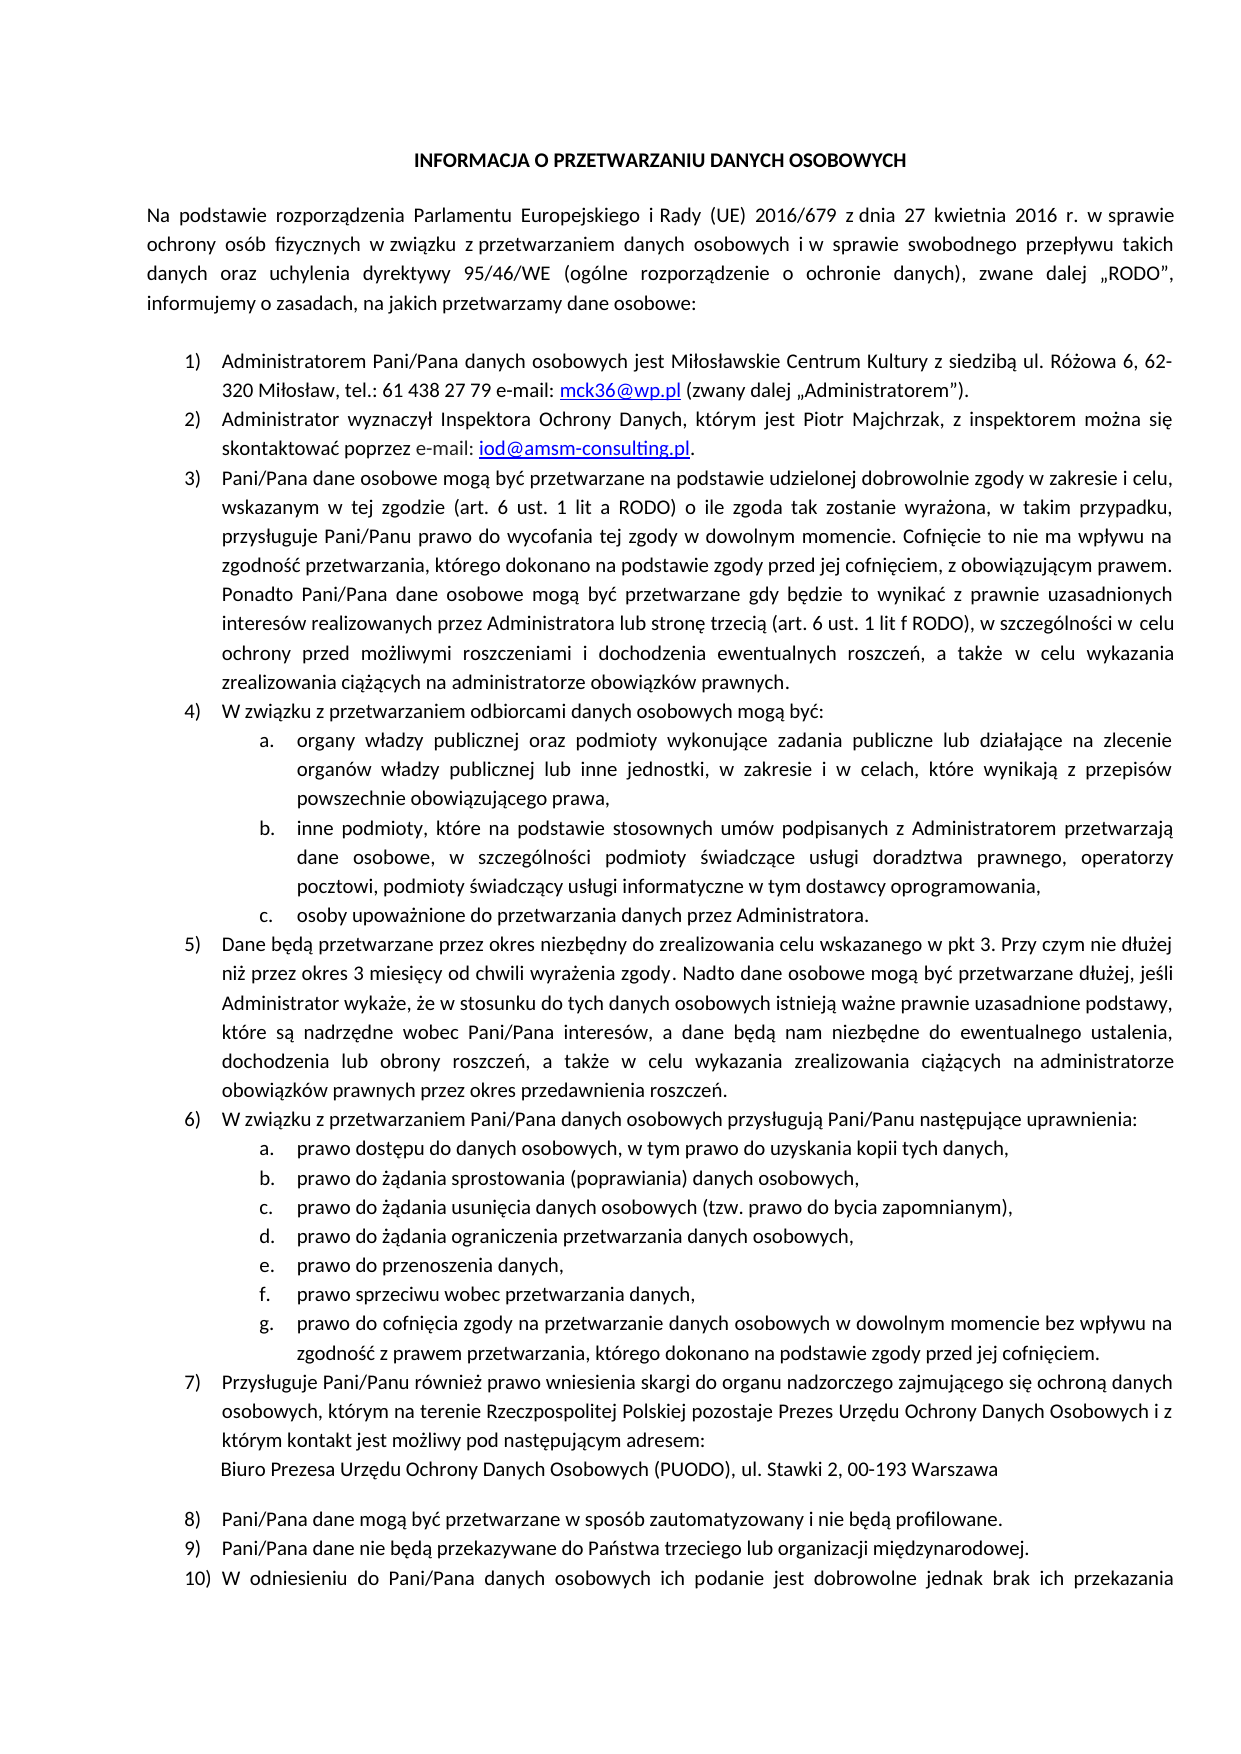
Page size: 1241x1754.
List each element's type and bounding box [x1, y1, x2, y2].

table_header [139, 148, 1182, 1590]
